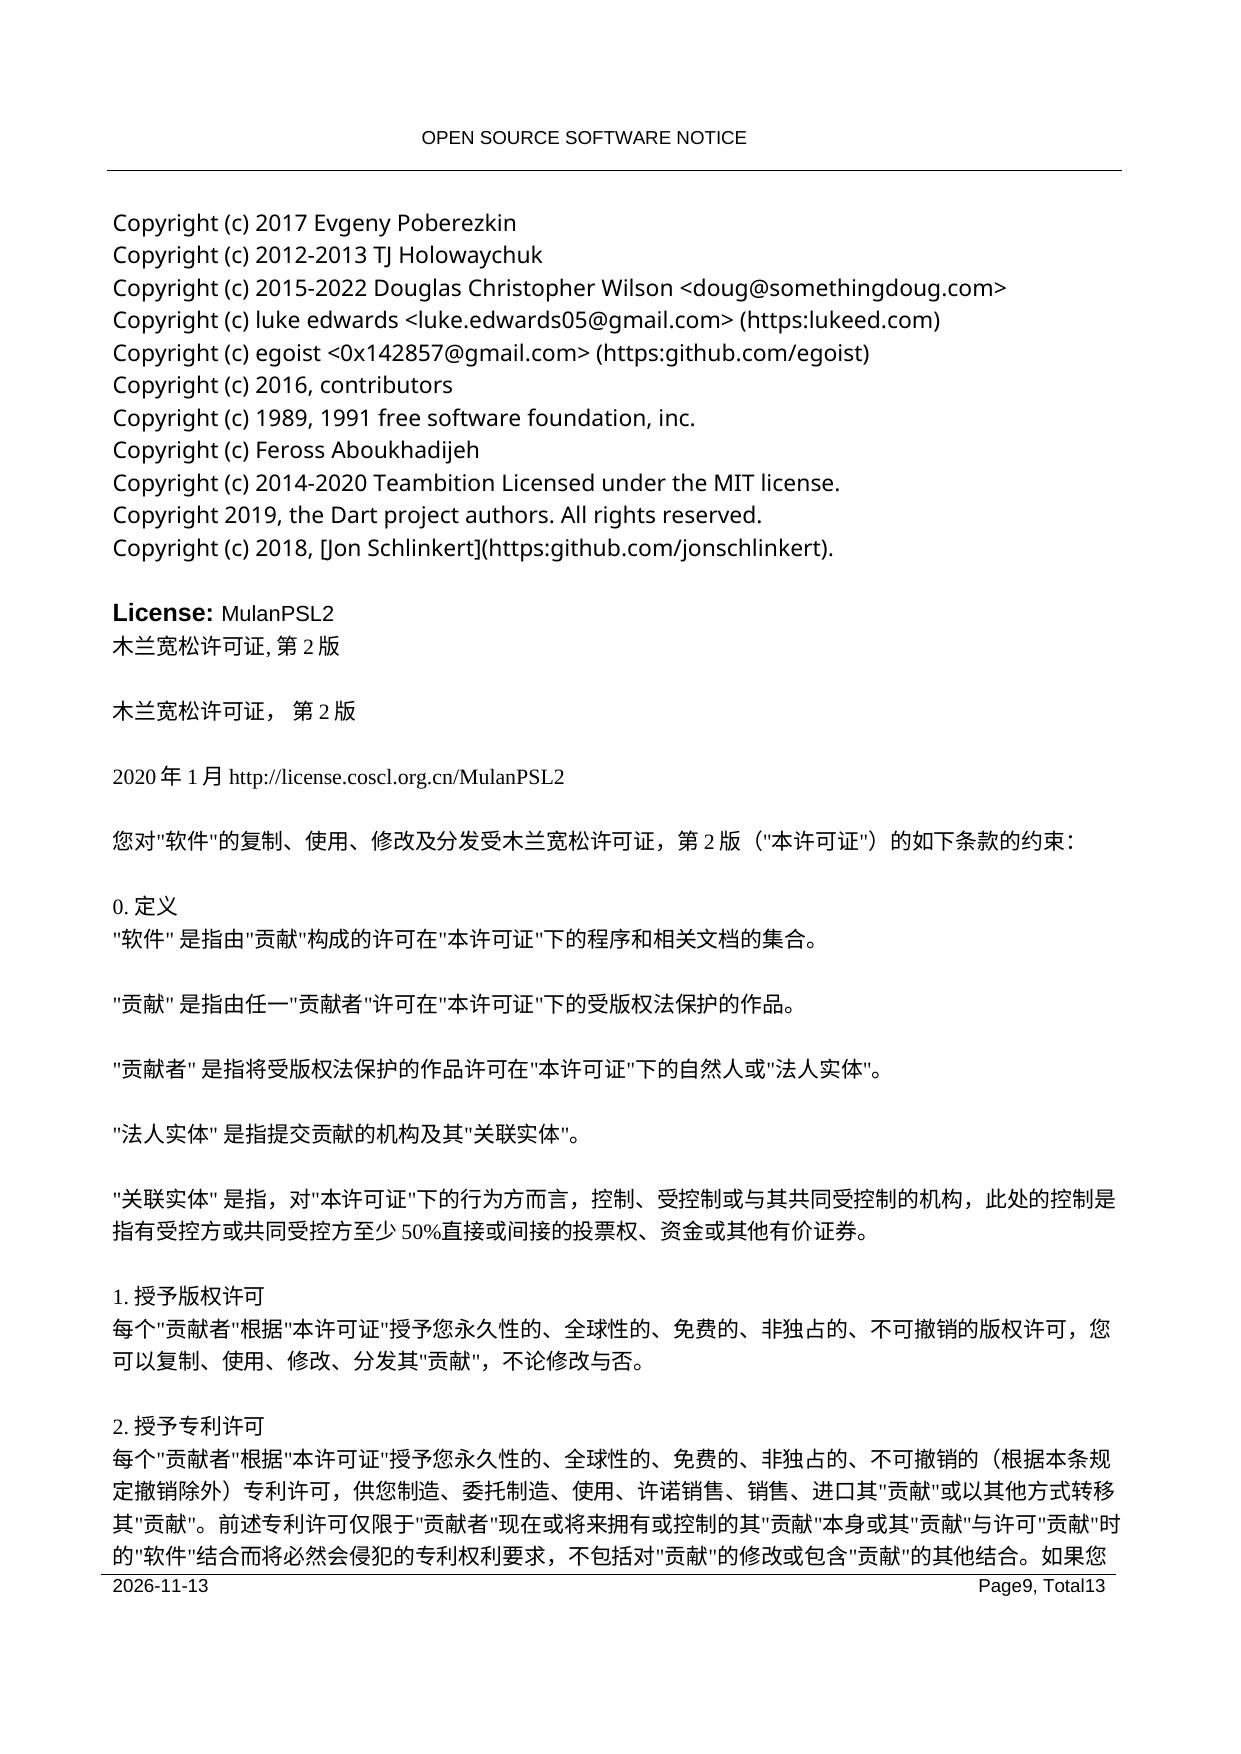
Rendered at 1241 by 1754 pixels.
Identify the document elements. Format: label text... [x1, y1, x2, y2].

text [112, 629, 1128, 1571]
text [112, 206, 1128, 596]
text License: MulanPSL2 [112, 596, 1128, 629]
